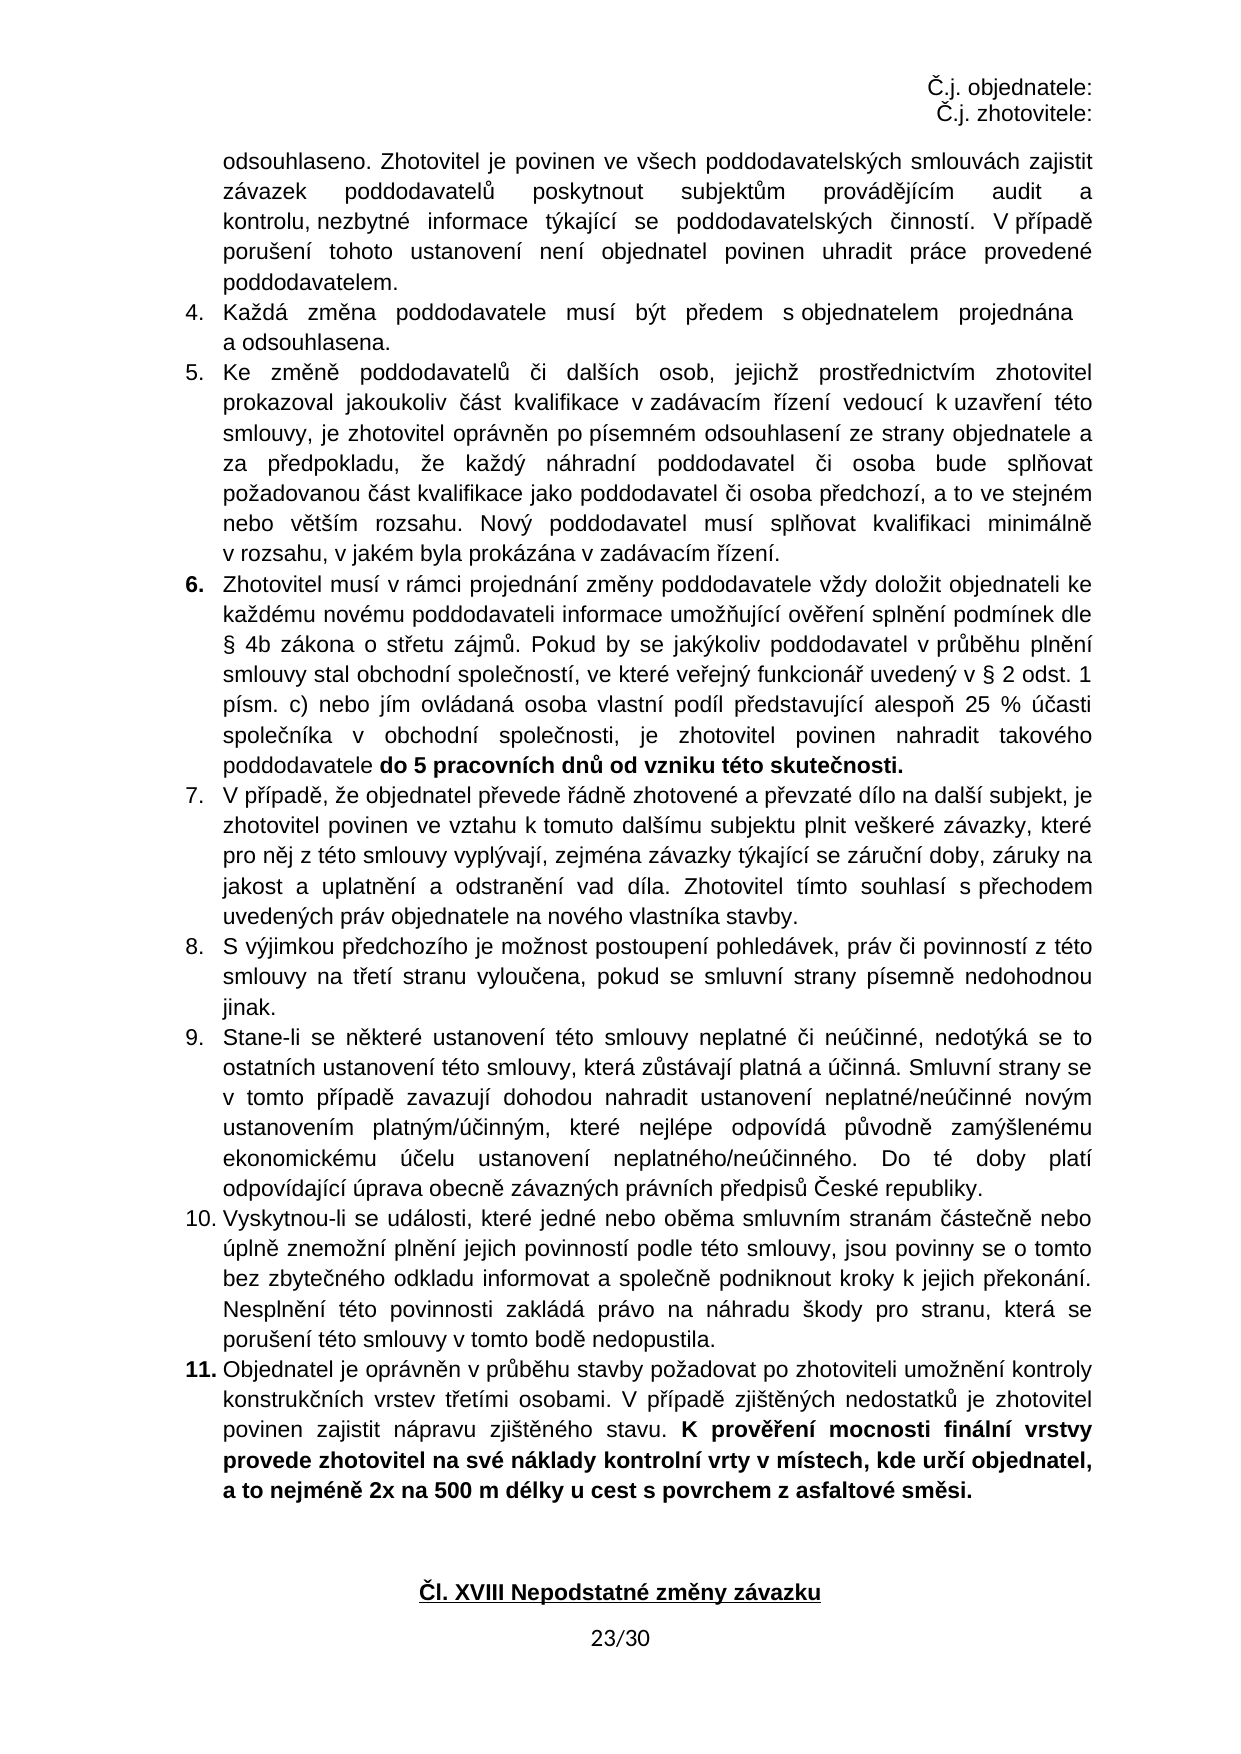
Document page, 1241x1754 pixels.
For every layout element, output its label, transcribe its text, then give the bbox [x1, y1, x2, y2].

list Vyskytnou-li se události, které jedné nebo oběma smluvním stranám částečně nebo úplně znemožní plnění jejich povinností podle této smlouvy, jsou povinny se o tomto bez zbytečného odkladu informovat a společně podniknout kroky k jejich překonání. Nesplnění této povinnosti zakládá právo na náhradu škody pro stranu, která se porušení této smlouvy v tomto bodě nedopustila. [185, 1205, 1093, 1352]
list Stane-li se některé ustanovení této smlouvy neplatné či neúčinné, nedotýká se to ostatních ustanovení této smlouvy, která zůstávají platná a účinná. Smluvní strany se v tomto případě zavazují dohodou nahradit ustanovení neplatné/neúčinné novým ustanovením platným/účinným, které nejlépe odpovídá původně zamýšlenému ekonomickému účelu ustanovení neplatného/neúčinného. Do té doby platí odpovídající úprava obecně závazných právních předpisů České republiky. [185, 1024, 1093, 1201]
list Zhotovitel musí v rámci projednání změny poddodavatele vždy doložit objednateli ke každému novému poddodavateli informace umožňující ověření splnění podmínek dle § 4b zákona o střetu zájmů. Pokud by se jakýkoliv poddodavatel v průběhu plnění smlouvy stal obchodní společností, ve které veřejný funkcionář uvedený v § 2 odst. 1 písm. c) nebo jím ovládaná osoba vlastní podíl představující alespoň 25 % účasti společníka v obchodní společnosti, je zhotovitel povinen nahradit takového poddodavatele do 5 pracovních dnů od vzniku této skutečnosti. [185, 571, 1093, 778]
list V případě, že objednatel převede řádně zhotovené a převzaté dílo na další subjekt, je zhotovitel povinen ve vztahu k tomuto dalšímu subjektu plnit veškeré závazky, které pro něj z této smlouvy vyplývají, zejména závazky týkající se záruční doby, záruky na jakost a uplatnění a odstranění vad díla. Zhotovitel tímto souhlasí s přechodem uvedených práv objednatele na nového vlastníka stavby. [185, 782, 1093, 929]
list Objednatel je oprávněn v průběhu stavby požadovat po zhotoviteli umožnění kontroly konstrukčních vrstev třetími osobami. V případě zjištěných nedostatků je zhotovitel povinen zajistit nápravu zjištěného stavu. K prověření mocnosti finální vrstvy provede zhotovitel na své náklady kontrolní vrty v místech, kde určí objednatel, a to nejméně 2x na 500 m délky u cest s povrchem z asfaltové směsi. [185, 1356, 1093, 1503]
list Každá změna poddodavatele musí být předem s objednatelem projednána a odsouhlasena. [185, 299, 1093, 355]
list Ke změně poddodavatelů či dalších osob, jejichž prostřednictvím zhotovitel prokazoval jakoukoliv část kvalifikace v zadávacím řízení vedoucí k uzavření této smlouvy, je zhotovitel oprávněn po písemném odsouhlasení ze strany objednatele a za předpokladu, že každý náhradní poddodavatel či osoba bude splňovat požadovanou část kvalifikace jako poddodavatel či osoba předchozí, a to ve stejném nebo větším rozsahu. Nový poddodavatel musí splňovat kvalifikaci minimálně v rozsahu, v jakém byla prokázána v zadávacím řízení. [185, 359, 1093, 567]
text Čl. XVIII Nepodstatné změny závazku [148, 1579, 1093, 1605]
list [185, 148, 1093, 295]
list S výjimkou předchozího je možnost postoupení pohledávek, práv či povinností z této smlouvy na třetí stranu vyloučena, pokud se smluvní strany písemně nedohodnou jinak. [185, 933, 1093, 1020]
